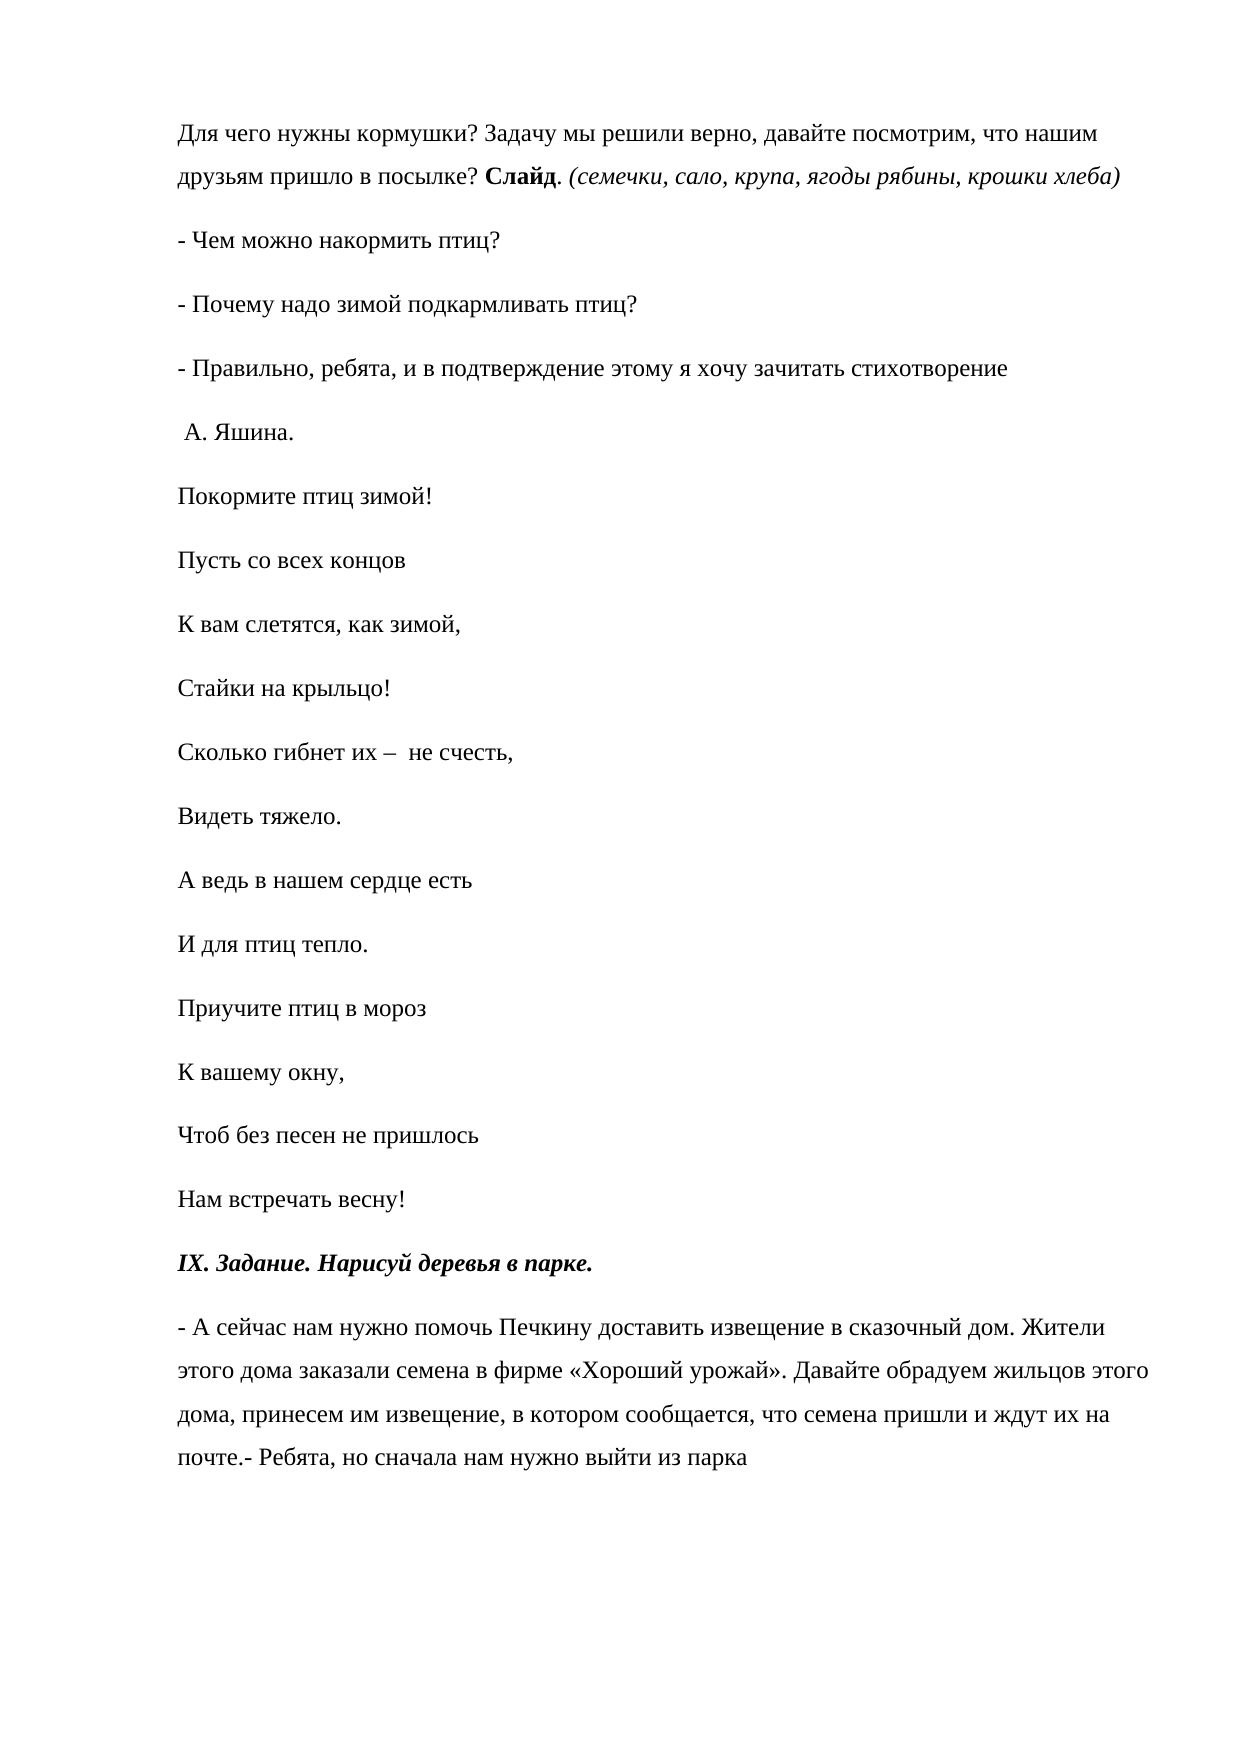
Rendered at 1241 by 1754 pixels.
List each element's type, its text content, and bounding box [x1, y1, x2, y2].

text Видеть тяжело. [177, 801, 1152, 829]
text Для чего нужны кормушки? Задачу мы решили верно, давайте посмотрим, что нашим друзьям пришло в посылке? Слайд. (семечки, сало, крупа, ягоды рябины, крошки хлеба) [177, 118, 1152, 190]
text К вашему окну, [177, 1057, 1152, 1085]
text Покормите птиц зимой! [177, 481, 1152, 510]
text - Правильно, ребята, и в подтверждение этому я хочу зачитать стихотворение [177, 353, 1152, 382]
text К вам слетятся, как зимой, [177, 609, 1152, 638]
text - Чем можно накормить птиц? [177, 225, 1152, 254]
text И для птиц тепло. [177, 929, 1152, 957]
text Стайки на крыльцо! [177, 673, 1152, 702]
text А. Яшина. [177, 417, 1152, 446]
text Чтоб без песен не пришлось [177, 1121, 1152, 1149]
text IX. Задание. Нарисуй деревья в парке. [177, 1248, 1152, 1277]
text - А сейчас нам нужно помочь Печкину доставить извещение в сказочный дом. Жители этого дома заказали семена в фирме «Хороший урожай». Давайте обрадуем жильцов этого дома, принесем им извещение, в котором сообщается, что семена пришли и ждут их на почте.- Ребята, но сначала нам нужно выйти из парка [177, 1312, 1152, 1471]
text Сколько гибнет их – не счесть, [177, 737, 1152, 766]
text - Почему надо зимой подкармливать птиц? [177, 289, 1152, 318]
text Приучите птиц в мороз [177, 993, 1152, 1021]
text Нам встречать весну! [177, 1184, 1152, 1213]
text Пусть со всех концов [177, 545, 1152, 574]
text А ведь в нашем сердце есть [177, 865, 1152, 893]
